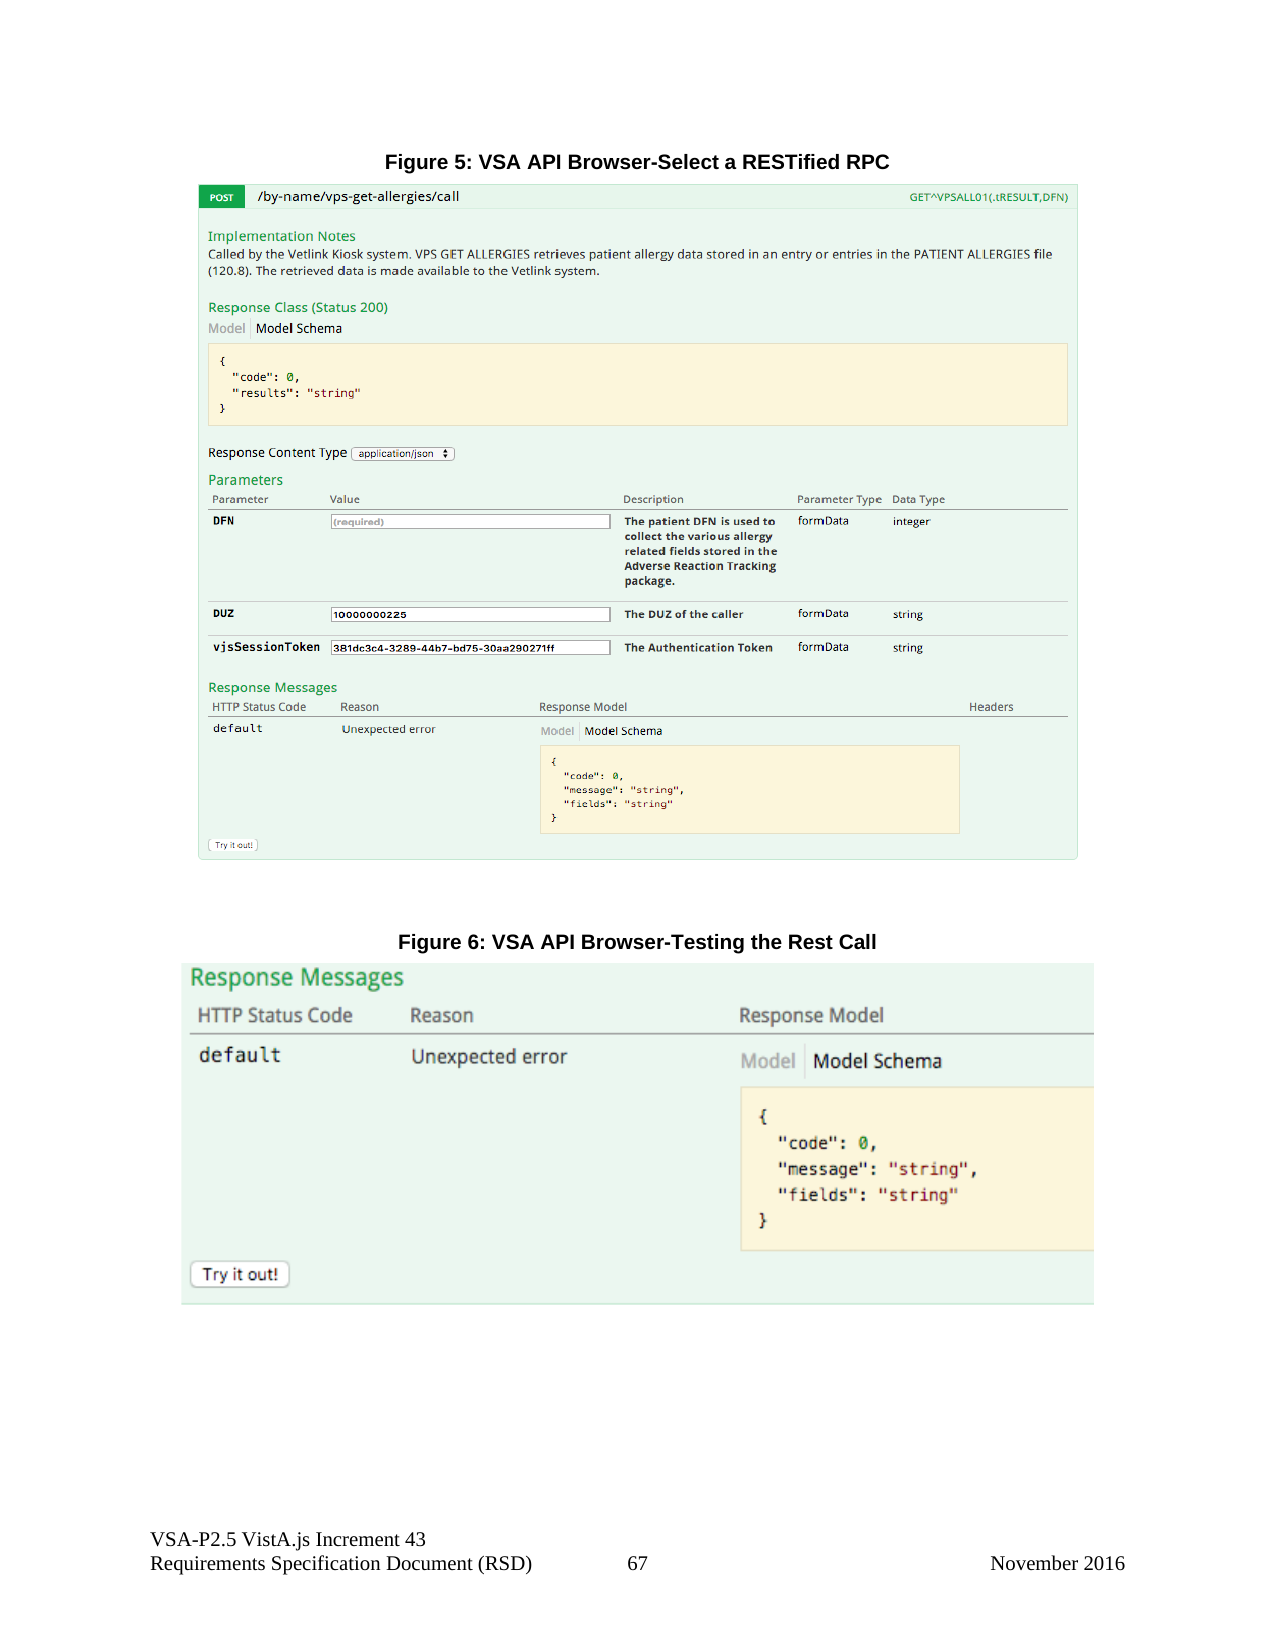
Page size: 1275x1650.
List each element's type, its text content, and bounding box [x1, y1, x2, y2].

text Figure 6: VSA API Browser-Testing the Rest Call [150, 930, 1125, 954]
text Figure 5: VSA API Browser-Select a RESTified RPC [150, 150, 1125, 174]
picture [185, 183, 1090, 867]
picture [181, 963, 1094, 1308]
